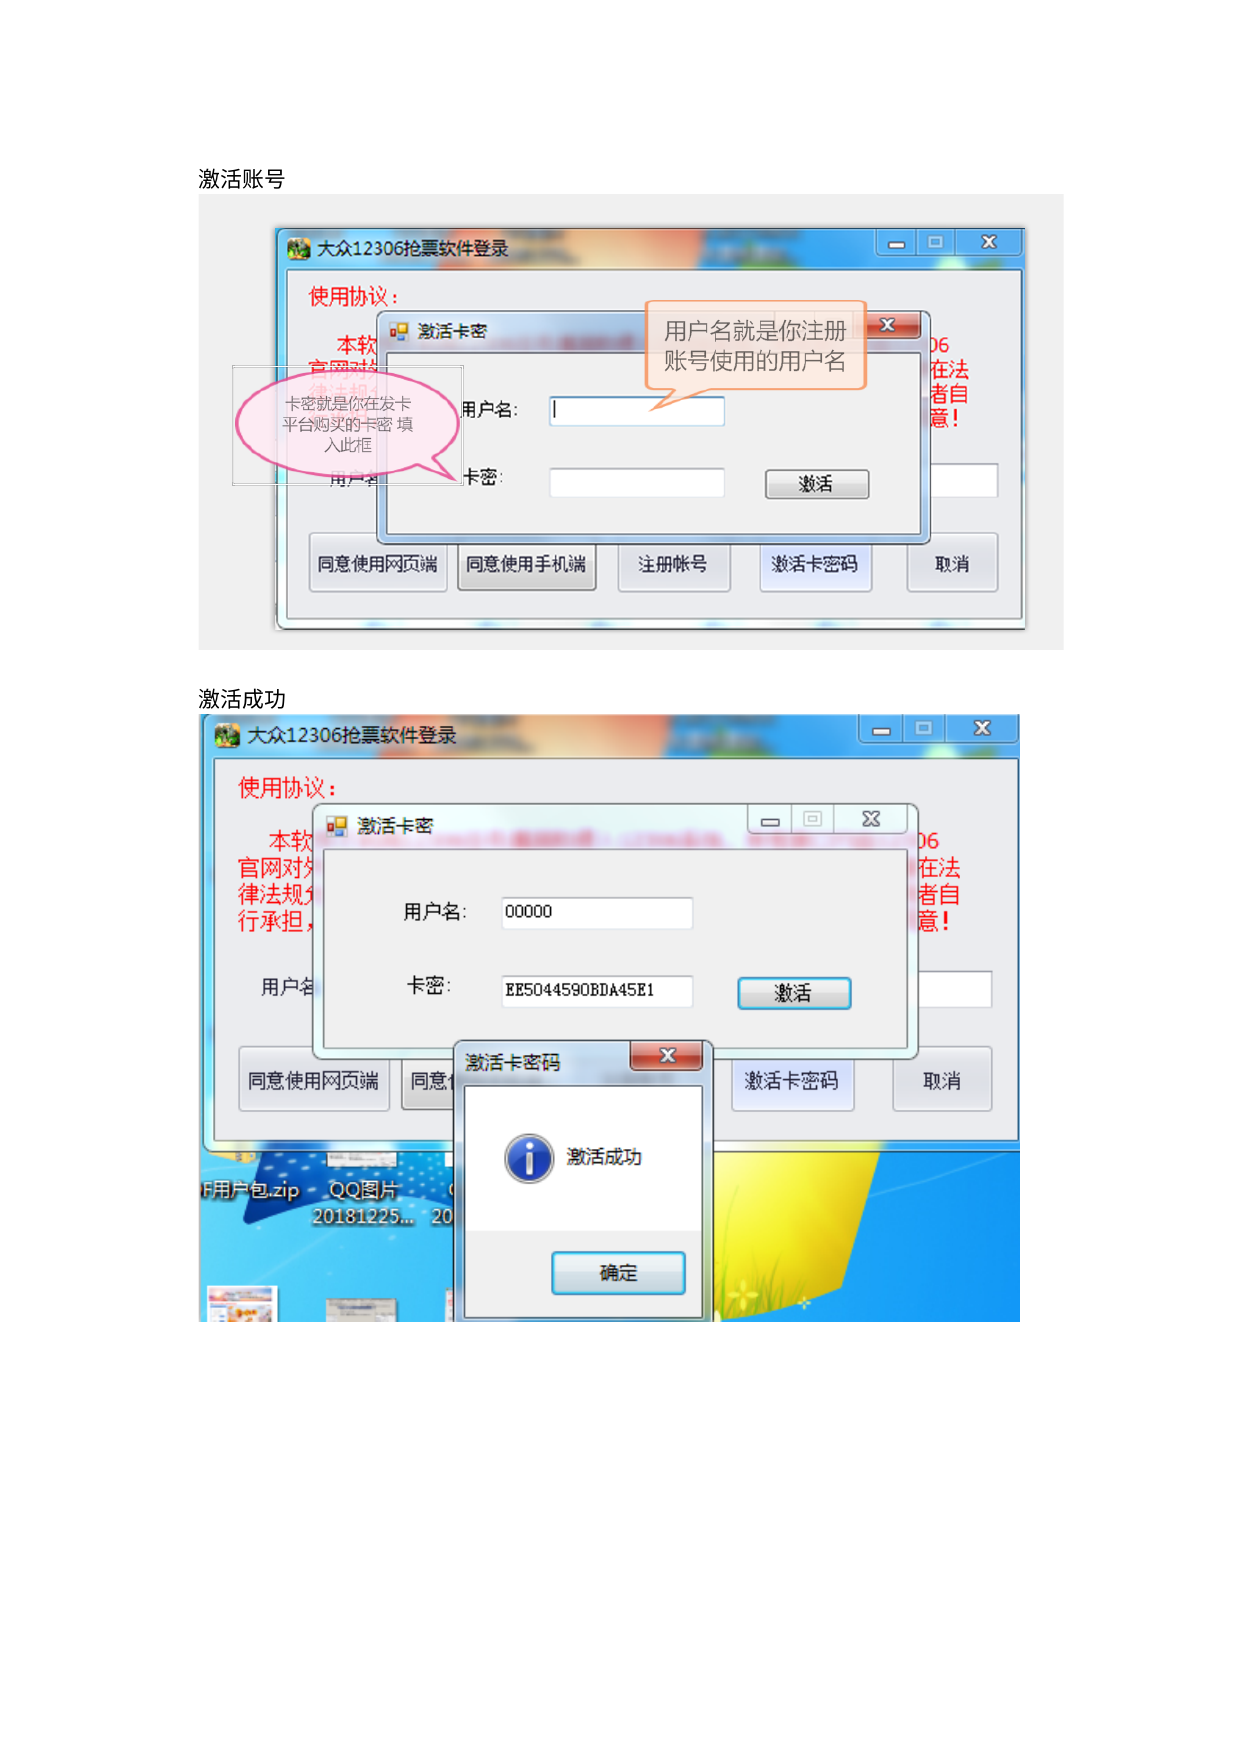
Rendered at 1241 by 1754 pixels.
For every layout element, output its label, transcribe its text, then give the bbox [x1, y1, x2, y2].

picture [198, 194, 1064, 650]
picture [198, 714, 1020, 1322]
text 激活账号 [187, 162, 1053, 194]
text 激活成功 [187, 682, 1053, 714]
